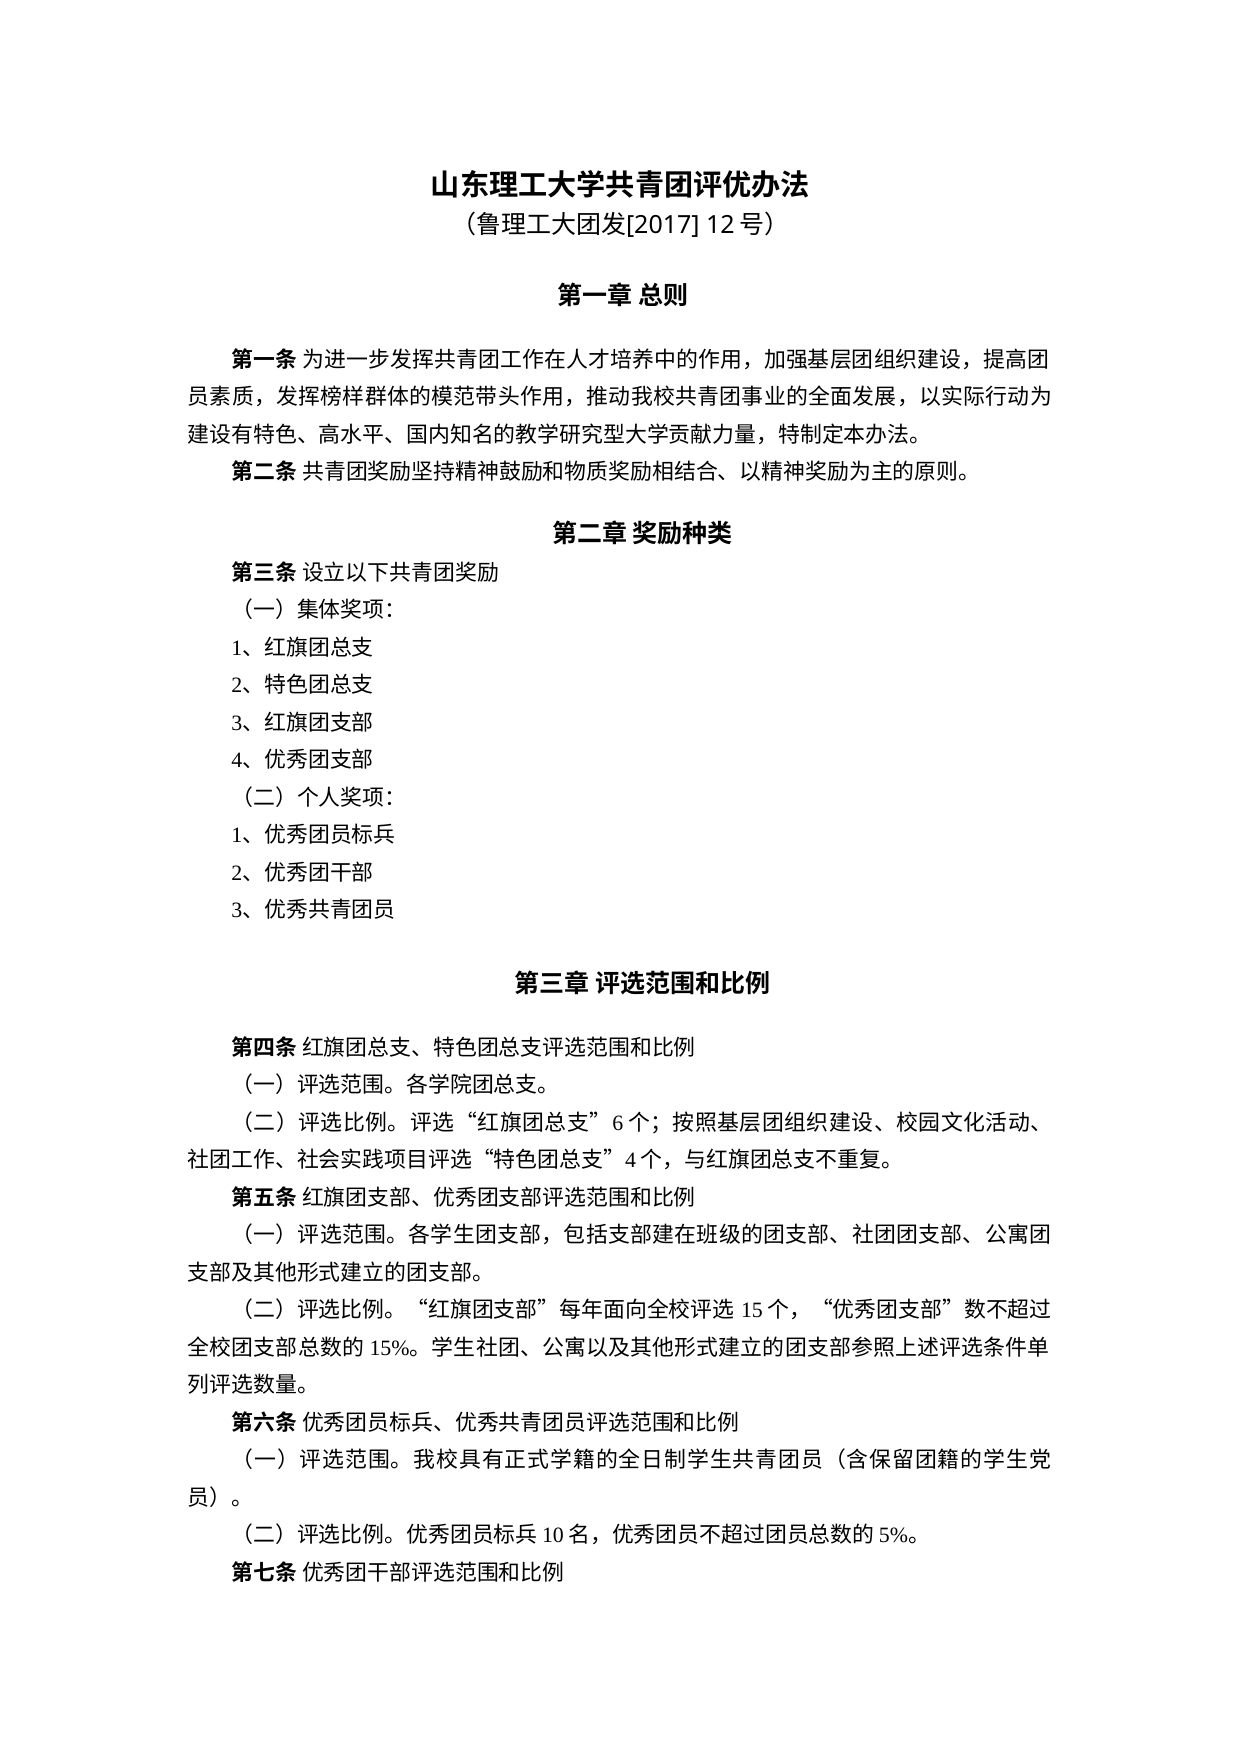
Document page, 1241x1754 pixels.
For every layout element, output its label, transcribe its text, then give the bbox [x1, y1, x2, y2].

text 第一条 为进一步发挥共青团工作在人才培养中的作用，加强基层团组织建设，提高团员素质，发挥榜样群体的模范带头作用，推动我校共青团事业的全面发展，以实际行动为建设有特色、高水平、国内知名的教学研究型大学贡献力量，特制定本办法。 [187, 337, 1053, 450]
text 第六条 优秀团员标兵、优秀共青团员评选范围和比例 [187, 1400, 1053, 1438]
text 1、红旗团总支 [187, 625, 1053, 662]
text （一）集体奖项： [187, 587, 1053, 625]
text 第三条 设立以下共青团奖励 [187, 550, 1053, 587]
text 2、优秀团干部 [187, 850, 1053, 887]
text 3、优秀共青团员 [187, 887, 1053, 925]
text （二）评选比例。优秀团员标兵10名，优秀团员不超过团员总数的5%。 [187, 1513, 1053, 1550]
text 1、优秀团员标兵 [187, 812, 1053, 850]
text 第五条 红旗团支部、优秀团支部评选范围和比例 [187, 1175, 1053, 1213]
text （二）个人奖项： [187, 775, 1053, 812]
text （一）评选范围。各学生团支部，包括支部建在班级的团支部、社团团支部、公寓团支部及其他形式建立的团支部。 [187, 1213, 1053, 1288]
text 第一章 总则 [187, 274, 1053, 312]
text 2、特色团总支 [187, 662, 1053, 700]
text 第三章 评选范围和比例 [231, 962, 1053, 1000]
text 第二章 奖励种类 [231, 512, 1053, 550]
text 第四条 红旗团总支、特色团总支评选范围和比例 [187, 1025, 1053, 1063]
text （二）评选比例。“红旗团支部”每年面向全校评选15个，“优秀团支部”数不超过全校团支部总数的15%。学生社团、公寓以及其他形式建立的团支部参照上述评选条件单列评选数量。 [187, 1288, 1053, 1400]
text 第二条 共青团奖励坚持精神鼓励和物质奖励相结合、以精神奖励为主的原则。 [231, 450, 1053, 487]
text 4、优秀团支部 [187, 737, 1053, 775]
text 3、红旗团支部 [187, 700, 1053, 737]
text （二）评选比例。评选“红旗团总支”6个；按照基层团组织建设、校园文化活动、社团工作、社会实践项目评选“特色团总支”4个，与红旗团总支不重复。 [187, 1100, 1053, 1175]
text （一）评选范围。我校具有正式学籍的全日制学生共青团员（含保留团籍的学生党员）。 [187, 1438, 1053, 1513]
subtitle （鲁理工大团发[2017] 12号） [187, 204, 1053, 241]
text （一）评选范围。各学院团总支。 [187, 1063, 1053, 1100]
text 第七条 优秀团干部评选范围和比例 [187, 1550, 1053, 1588]
subtitle 山东理工大学共青团评优办法 [187, 162, 1053, 204]
